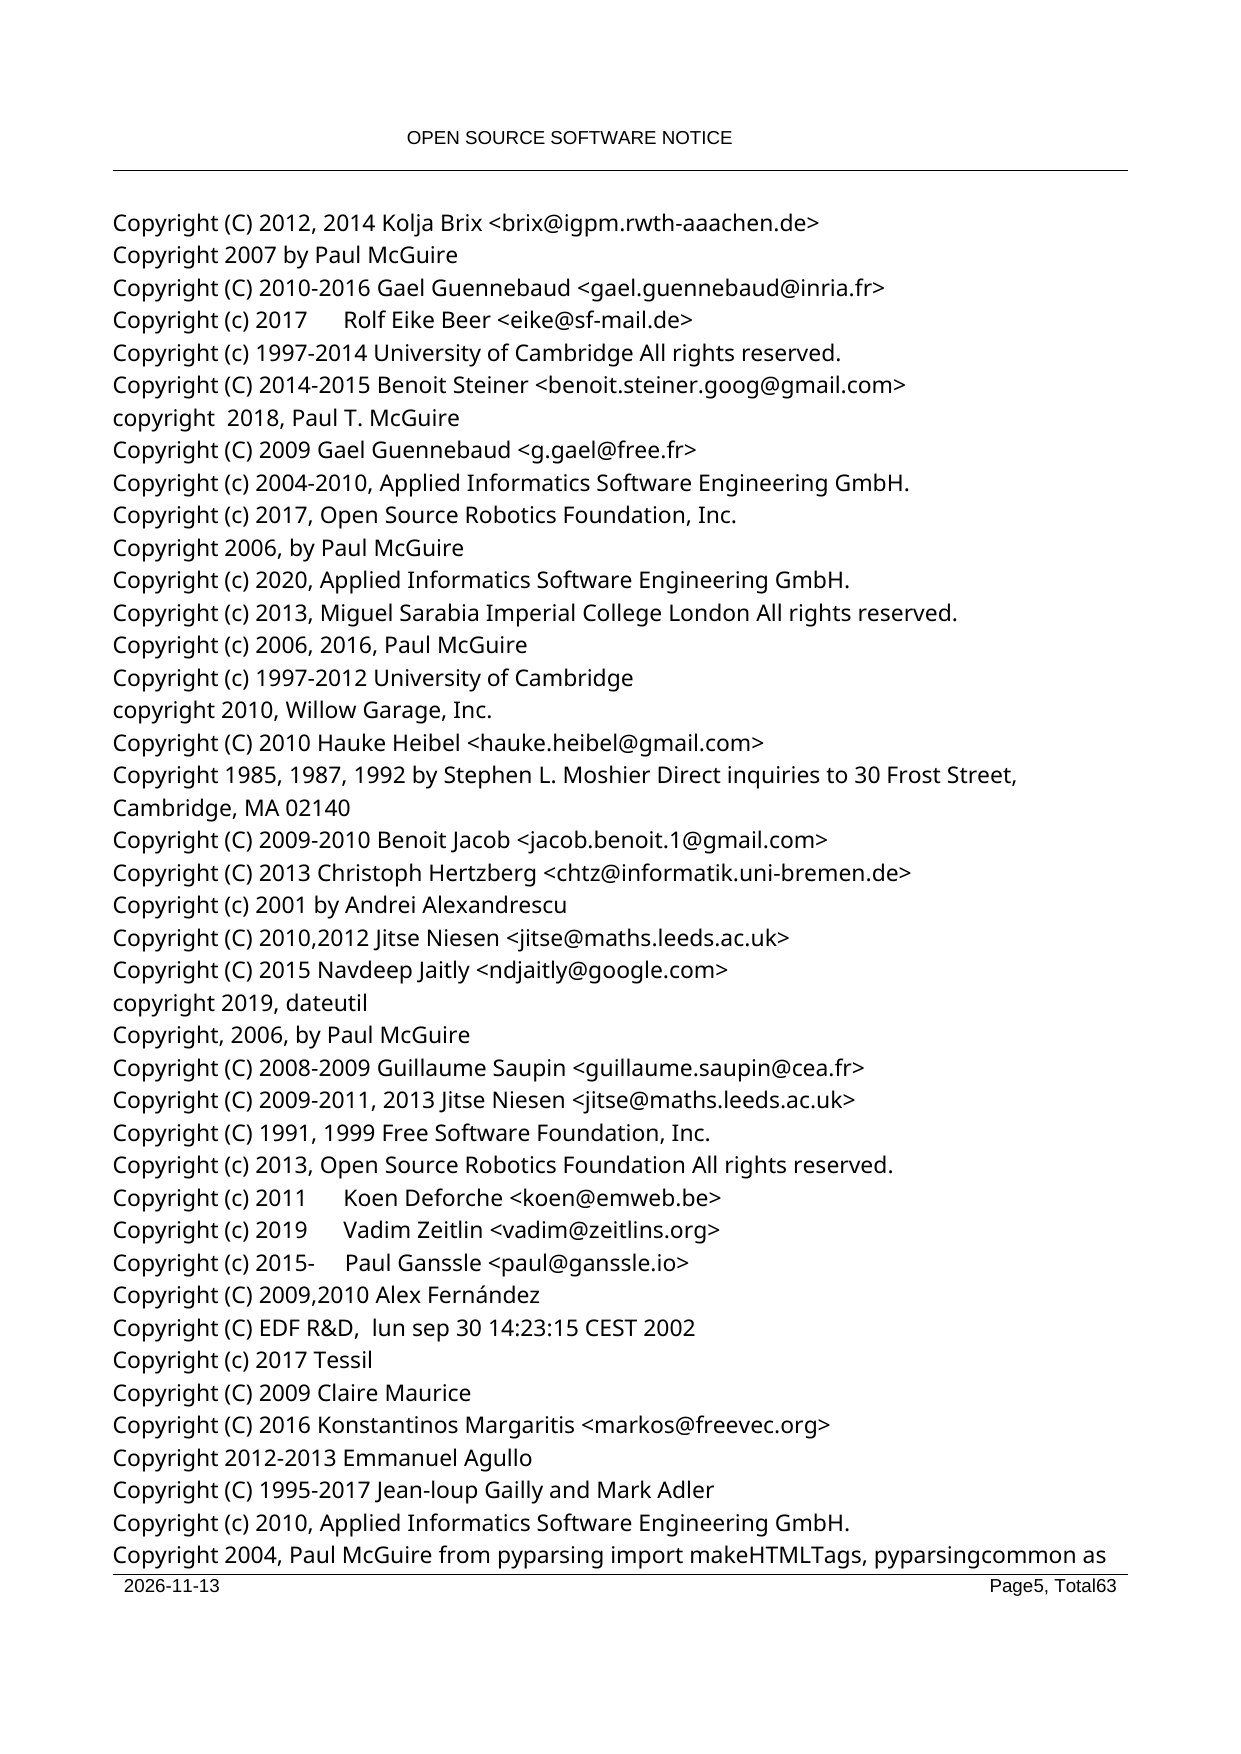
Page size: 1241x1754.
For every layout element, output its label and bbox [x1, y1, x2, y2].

text [112, 206, 1128, 1571]
